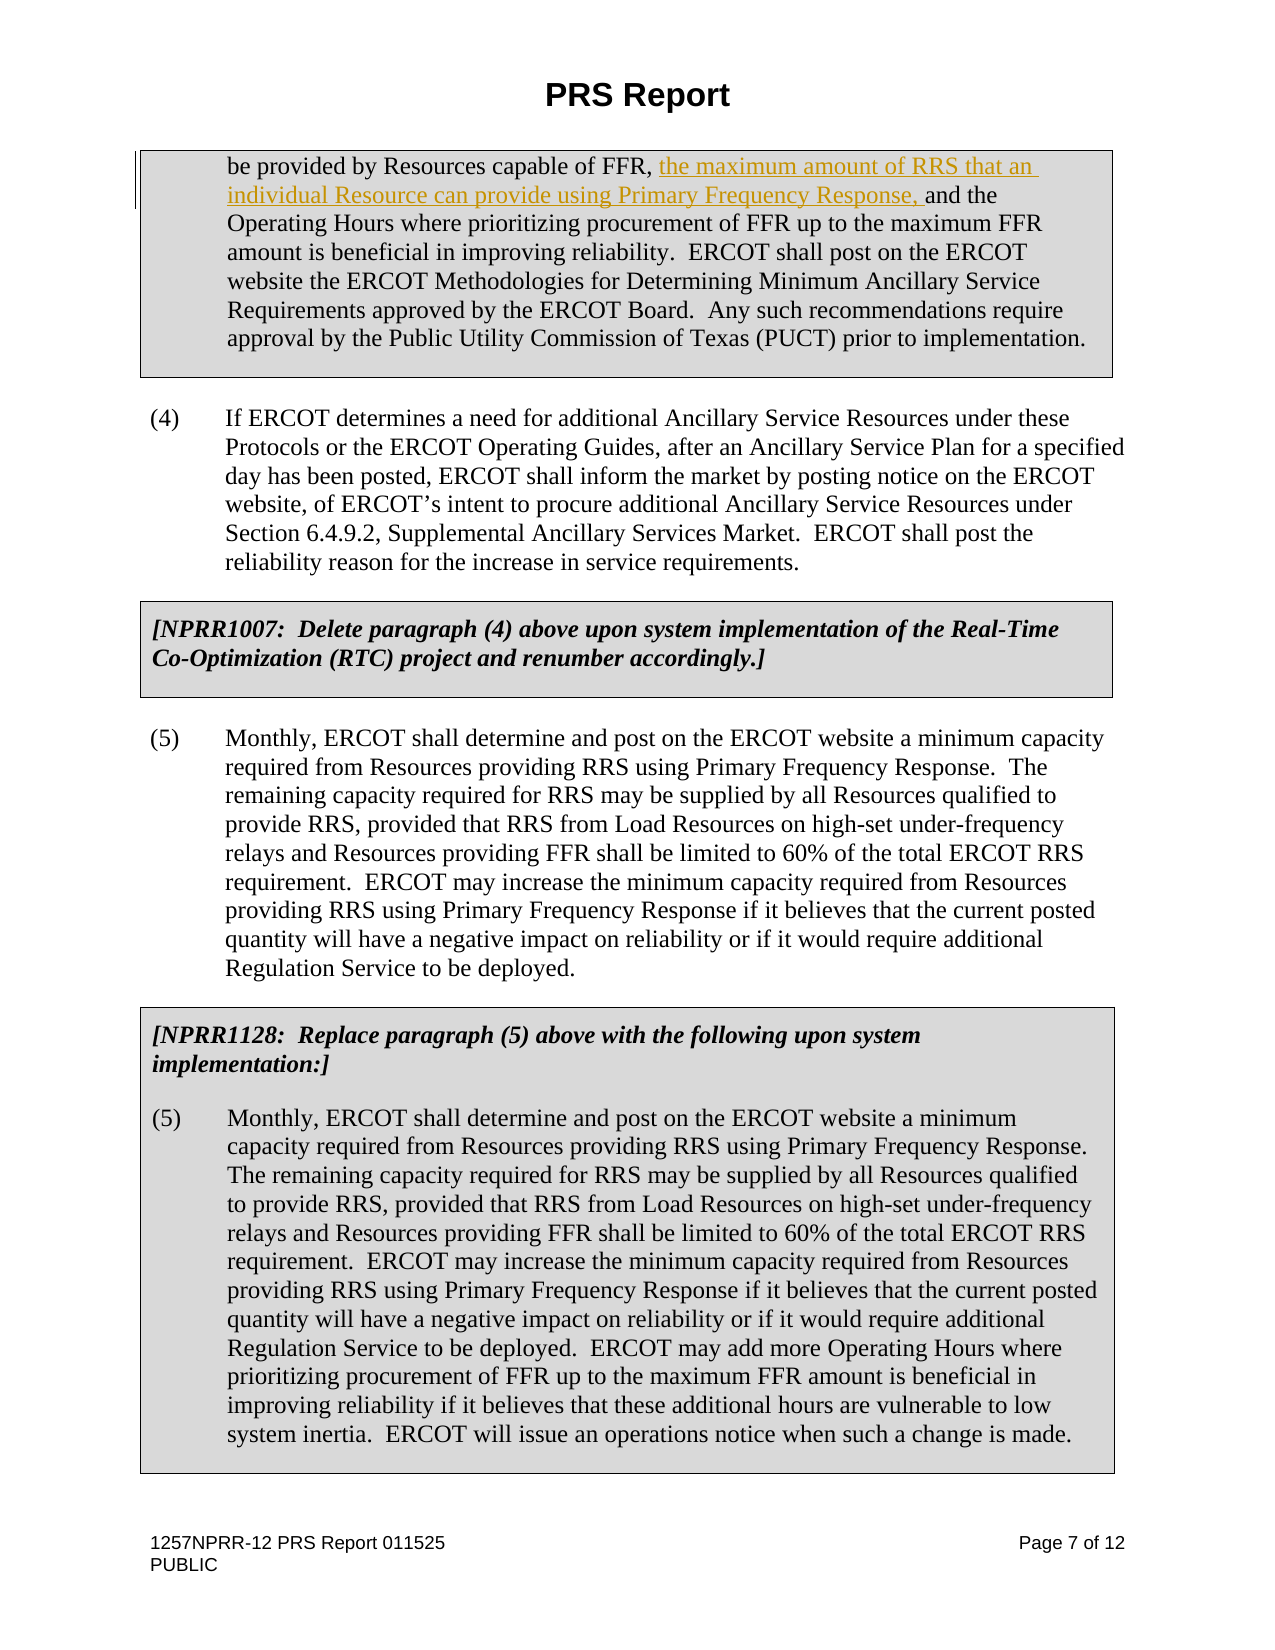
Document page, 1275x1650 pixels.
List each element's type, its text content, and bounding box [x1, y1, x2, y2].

text (4) If ERCOT determines a need for additional Ancillary Service Resources under these Protocols or the ERCOT Operating Guides, after an Ancillary Service Plan for a specified day has been posted, ERCOT shall inform the market by posting notice on the ERCOT website, of ERCOT’s intent to procure additional Ancillary Service Resources under Section 6.4.9.2, Supplemental Ancillary Services Market. ERCOT shall post the reliability reason for the increase in service requirements. [150, 403, 1125, 576]
table_header [NPRR1007: Delete paragraph (4) above upon system implementation of the Real-Time Co-Optimization (RTC) project and renumber accordingly.] [141, 602, 1112, 697]
table_header [NPRR1128: Replace paragraph (5) above with the following upon system implementation:] (5) Monthly, ERCOT shall determine and post on the ERCOT website a minimum capacity required from Resources providing RRS using Primary Frequency Response. The remaining capacity required for RRS may be supplied by all Resources qualified to provide RRS, provided that RRS from Load Resources on high-set under-frequency relays and Resources providing FFR shall be limited to 60% of the total ERCOT RRS requirement. ERCOT may increase the minimum capacity required from Resources providing RRS using Primary Frequency Response if it believes that the current posted quantity will have a negative impact on reliability or if it would require additional Regulation Service to be deployed. ERCOT may add more Operating Hours where prioritizing procurement of FFR up to the maximum FFR amount is beneficial in improving reliability if it believes that these additional hours are vulnerable to low system inertia. ERCOT will issue an operations notice when such a change is made. [141, 1008, 1114, 1473]
text (5) Monthly, ERCOT shall determine and post on the ERCOT website a minimum capacity required from Resources providing RRS using Primary Frequency Response. The remaining capacity required for RRS may be supplied by all Resources qualified to provide RRS, provided that RRS from Load Resources on high-set under-frequency relays and Resources providing FFR shall be limited to 60% of the total ERCOT RRS requirement. ERCOT may increase the minimum capacity required from Resources providing RRS using Primary Frequency Response if it believes that the current posted quantity will have a negative impact on reliability or if it would require additional Regulation Service to be deployed. [150, 723, 1125, 982]
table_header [141, 151, 1112, 377]
